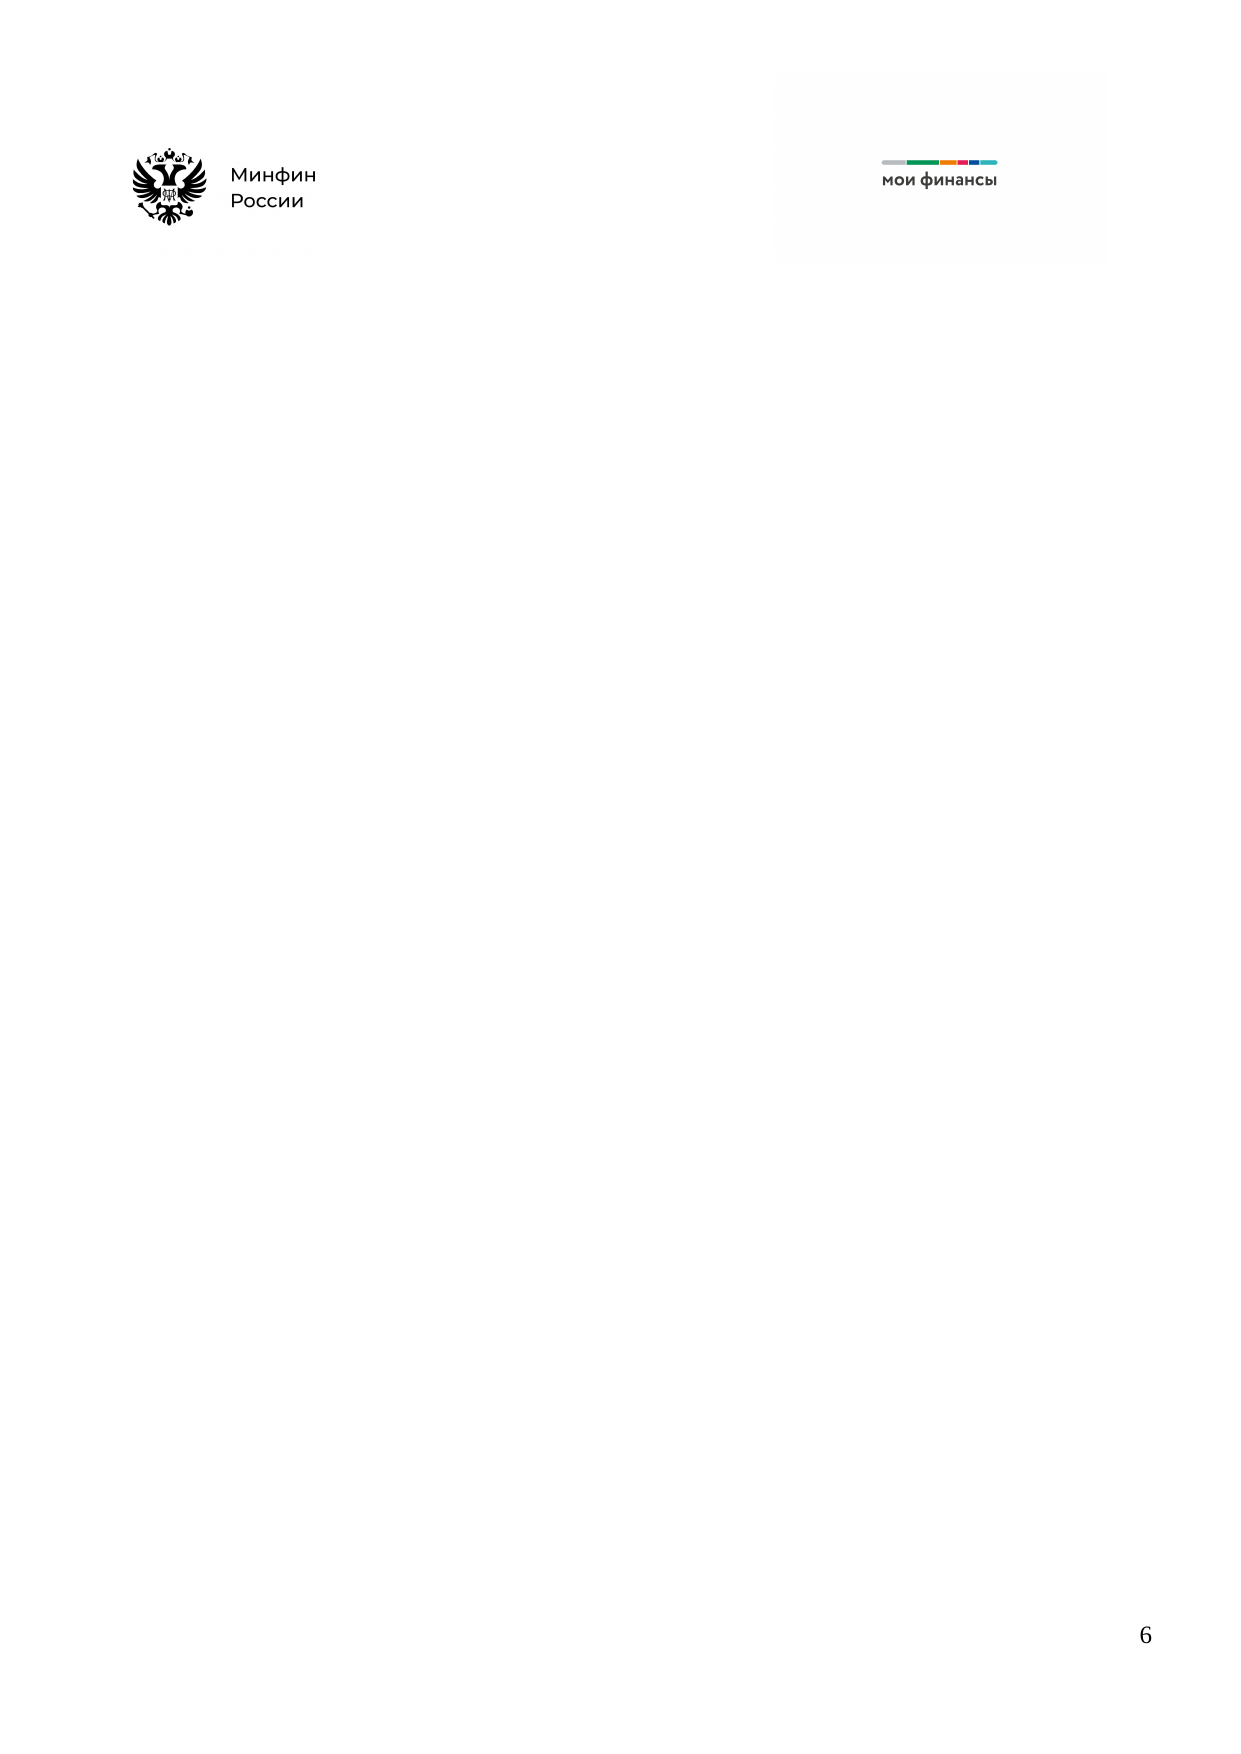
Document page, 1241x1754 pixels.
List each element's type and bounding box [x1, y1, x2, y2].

picture [771, 73, 1108, 263]
picture [132, 148, 336, 263]
